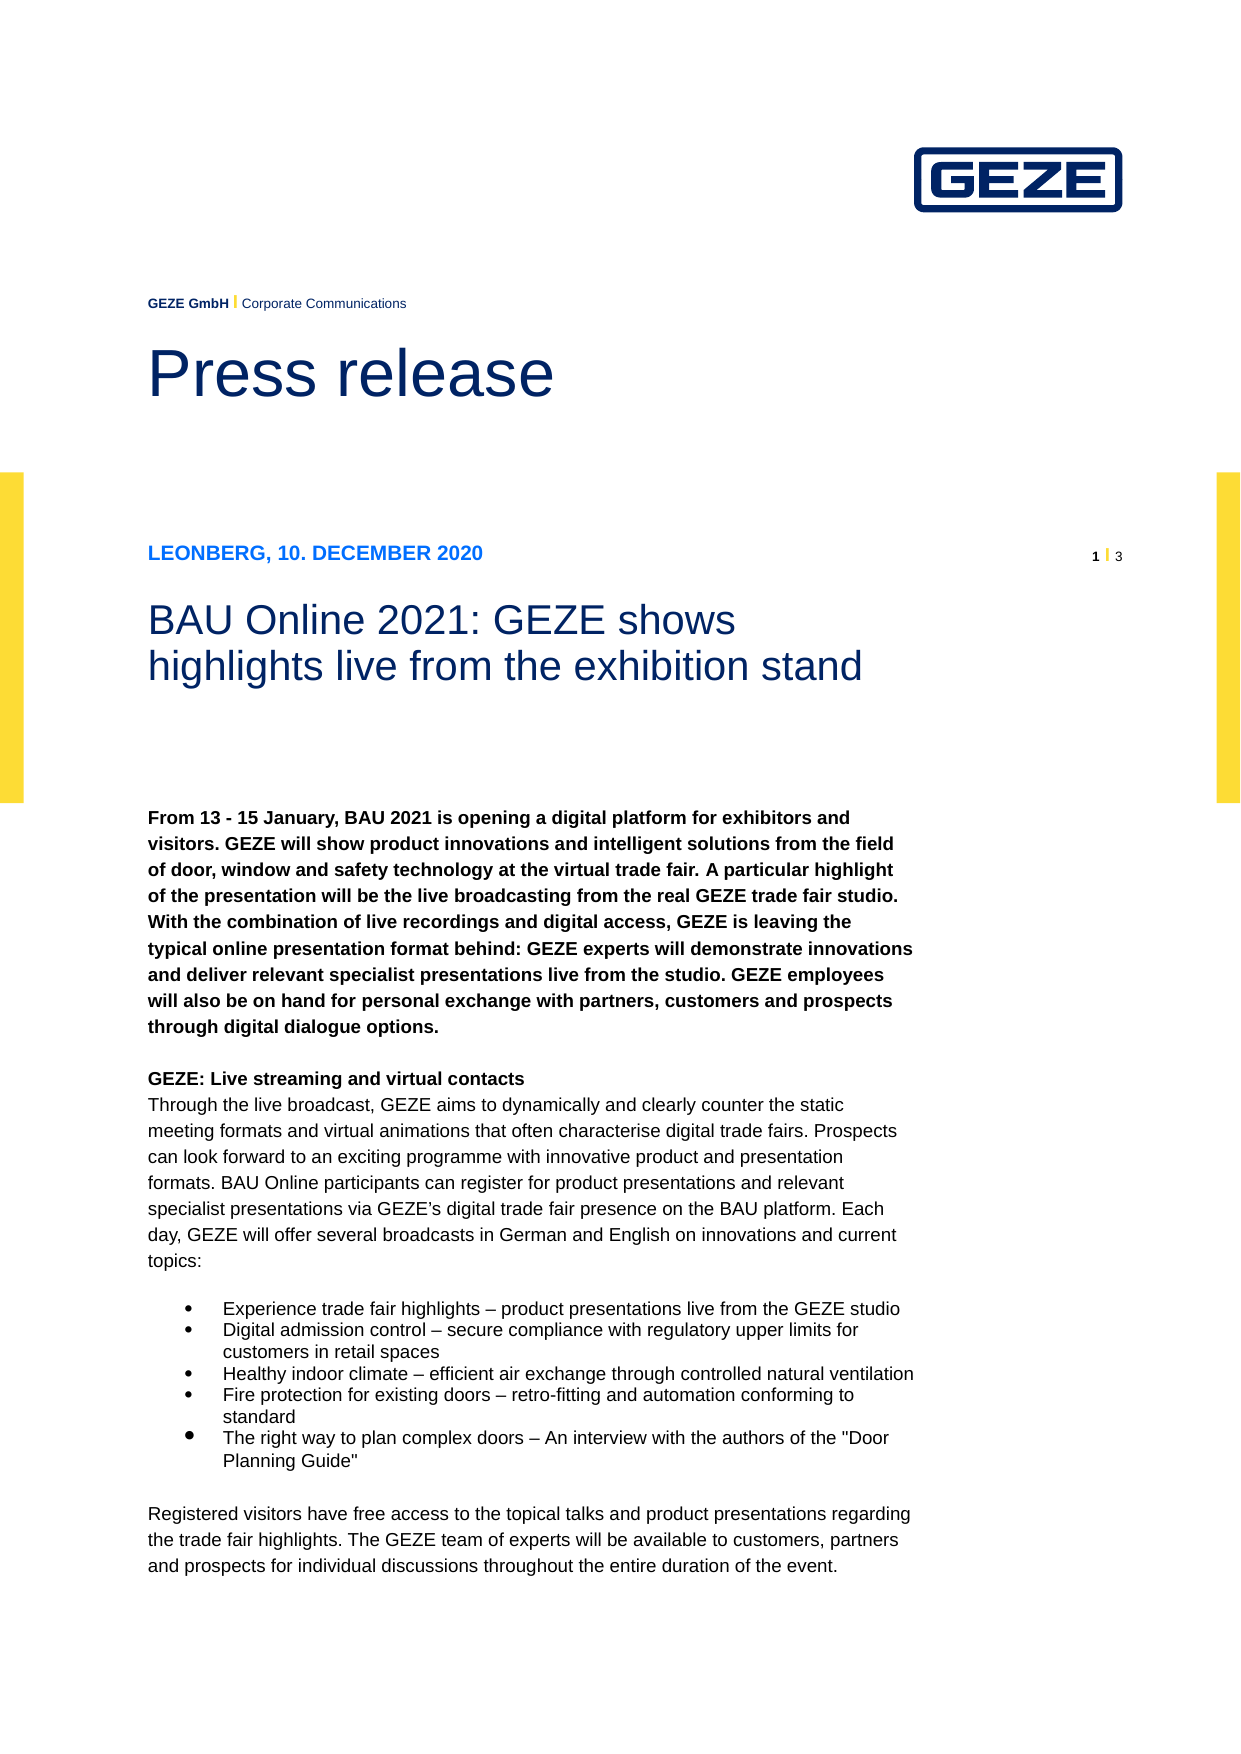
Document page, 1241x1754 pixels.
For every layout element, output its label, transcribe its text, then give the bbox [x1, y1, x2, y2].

list Digital admission control – secure compliance with regulatory upper limits for customers in retail spaces [185, 1319, 915, 1362]
table_cell BAU Online 2021: GEZE shows highlights live from the exhibition stand [148, 568, 914, 803]
text Through the live broadcast, GEZE aims to dynamically and clearly counter the static meeting formats and virtual animations that often characterise digital trade fairs. Prospects can look forward to an exciting programme with innovative product and presentation formats. BAU Online participants can register for product presentations and relevant specialist presentations via GEZE’s digital trade fair presence on the BAU platform. Each day, GEZE will offer several broadcasts in German and English on innovations and current topics: [148, 1089, 915, 1271]
text From 13 - 15 January, BAU 2021 is opening a digital platform for exhibitors and visitors. GEZE will show product innovations and intelligent solutions from the field of door, window and safety technology at the virtual trade fair. A particular highlight of the presentation will be the live broadcasting from the real GEZE trade fair studio. With the combination of live recordings and digital access, GEZE is leaving the typical online presentation format behind: GEZE experts will demonstrate innovations and deliver relevant specialist presentations live from the studio. GEZE employees will also be on hand for personal exchange with partners, customers and prospects through digital dialogue options. [148, 803, 915, 1037]
subtitle GEZE: Live streaming and virtual contacts [148, 1063, 915, 1089]
text Registered visitors have free access to the topical talks and product presentations regarding the trade fair highlights. The GEZE team of experts will be available to customers, partners and prospects for individual discussions throughout the entire duration of the event. [148, 1498, 915, 1576]
table_header Leonberg, [148, 538, 914, 567]
list Healthy indoor climate – efficient air exchange through controlled natural ventilation [185, 1362, 915, 1384]
list Fire protection for existing doors – retro-fitting and automation conforming to standard [185, 1384, 915, 1427]
list Experience trade fair highlights – product presentations live from the GEZE studio [185, 1297, 915, 1319]
list The right way to plan complex doors – An interview with the authors of the "Door Planning Guide" [185, 1427, 915, 1472]
